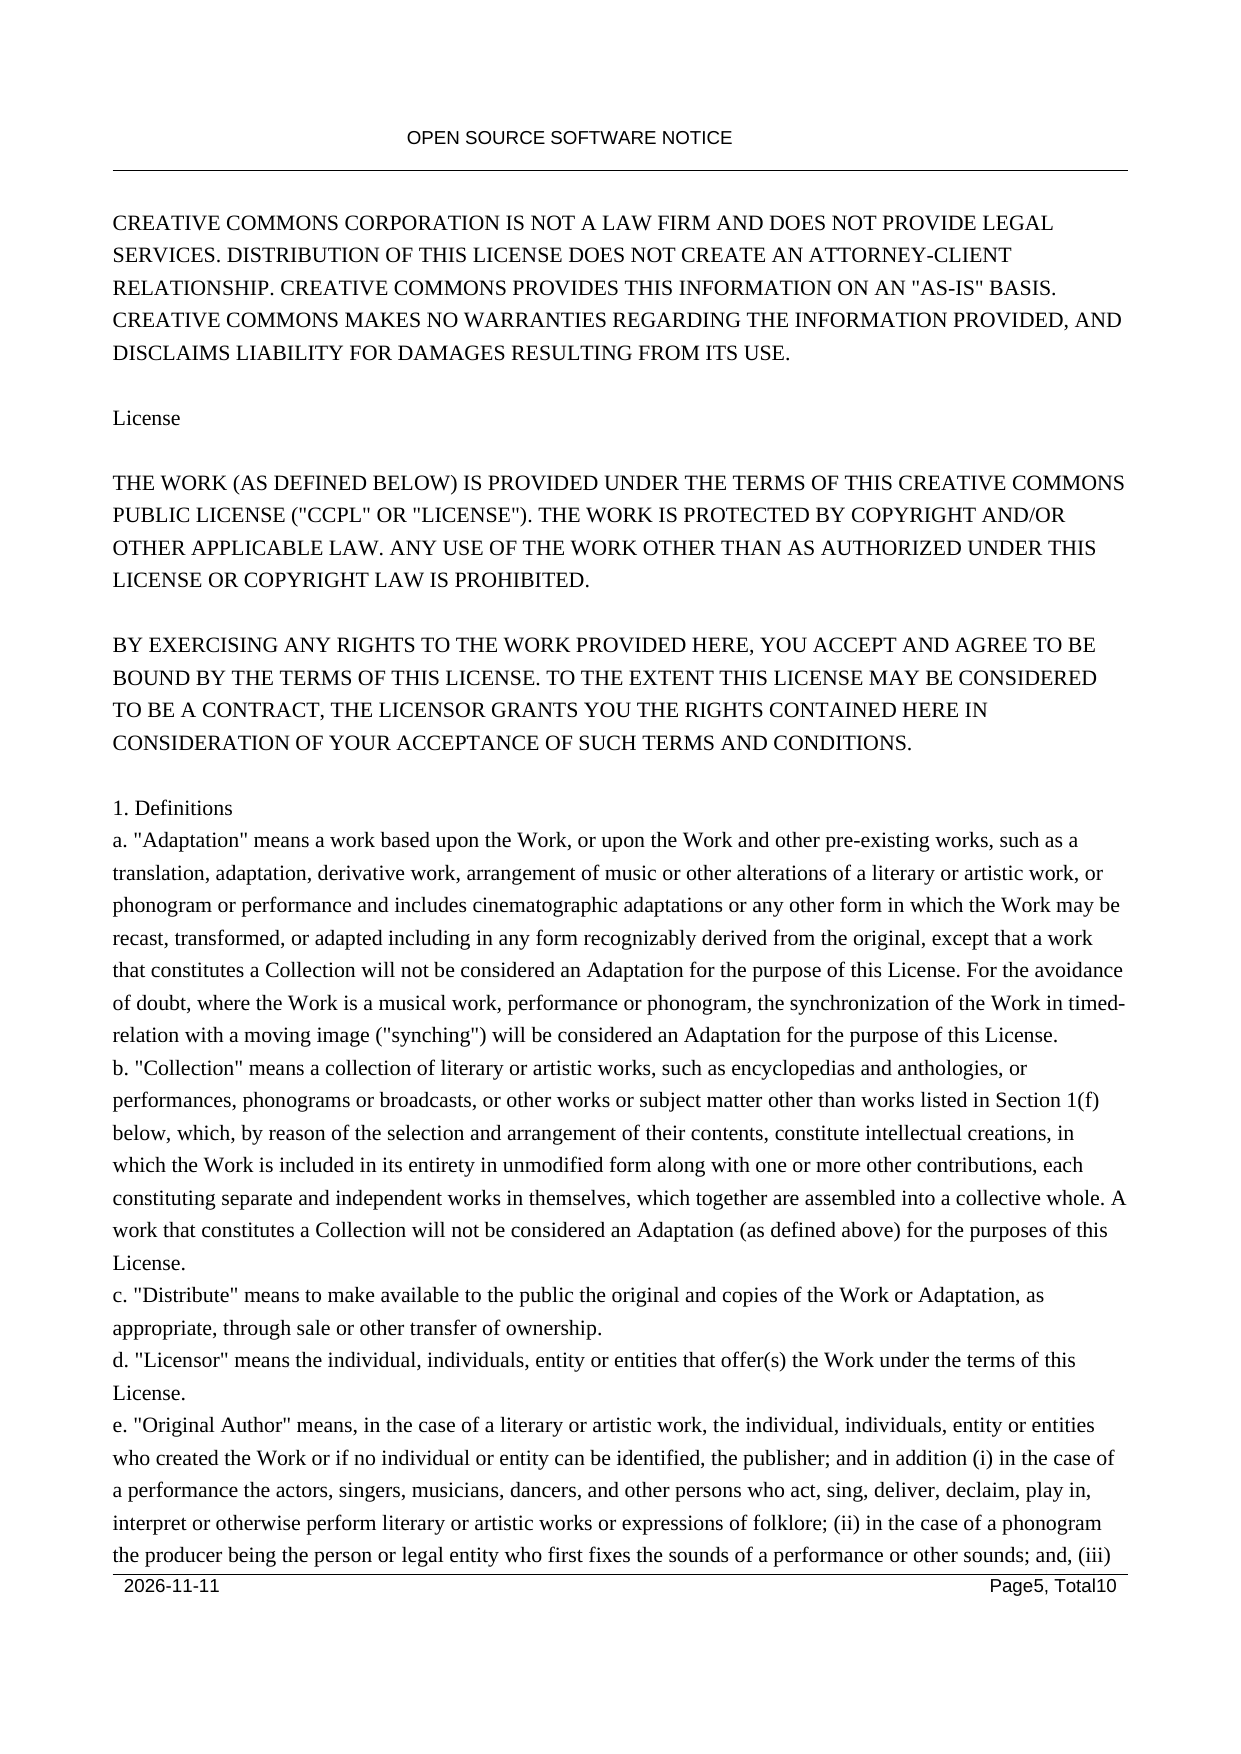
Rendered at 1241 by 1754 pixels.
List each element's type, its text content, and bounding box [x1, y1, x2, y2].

text 1. Definitions [112, 791, 1128, 824]
text b. "Collection" means a collection of literary or artistic works, such as encyclopedias and anthologies, or performances, phonograms or broadcasts, or other works or subject matter other than works listed in Section 1(f) below, which, by reason of the selection and arrangement of their contents, constitute intellectual creations, in which the Work is included in its entirety in unmodified form along with one or more other contributions, each constituting separate and independent works in themselves, which together are assembled into a collective whole. A work that constitutes a Collection will not be considered an Adaptation (as defined above) for the purposes of this License. [112, 1051, 1128, 1279]
text CREATIVE COMMONS CORPORATION IS NOT A LAW FIRM AND DOES NOT PROVIDE LEGAL SERVICES. DISTRIBUTION OF THIS LICENSE DOES NOT CREATE AN ATTORNEY-CLIENT RELATIONSHIP. CREATIVE COMMONS PROVIDES THIS INFORMATION ON AN "AS-IS" BASIS. CREATIVE COMMONS MAKES NO WARRANTIES REGARDING THE INFORMATION PROVIDED, AND DISCLAIMS LIABILITY FOR DAMAGES RESULTING FROM ITS USE. [112, 206, 1128, 369]
text BY EXERCISING ANY RIGHTS TO THE WORK PROVIDED HERE, YOU ACCEPT AND AGREE TO BE BOUND BY THE TERMS OF THIS LICENSE. TO THE EXTENT THIS LICENSE MAY BE CONSIDERED TO BE A CONTRACT, THE LICENSOR GRANTS YOU THE RIGHTS CONTAINED HERE IN CONSIDERATION OF YOUR ACCEPTANCE OF SUCH TERMS AND CONDITIONS. [112, 629, 1128, 759]
text a. "Adaptation" means a work based upon the Work, or upon the Work and other pre-existing works, such as a translation, adaptation, derivative work, arrangement of music or other alterations of a literary or artistic work, or phonogram or performance and includes cinematographic adaptations or any other form in which the Work may be recast, transformed, or adapted including in any form recognizably derived from the original, except that a work that constitutes a Collection will not be considered an Adaptation for the purpose of this License. For the avoidance of doubt, where the Work is a musical work, performance or phonogram, the synchronization of the Work in timed-relation with a moving image ("synching") will be considered an Adaptation for the purpose of this License. [112, 824, 1128, 1051]
text c. "Distribute" means to make available to the public the original and copies of the Work or Adaptation, as appropriate, through sale or other transfer of ownership. [112, 1279, 1128, 1344]
text d. "Licensor" means the individual, individuals, entity or entities that offer(s) the Work under the terms of this License. [112, 1344, 1128, 1409]
text License [112, 401, 1128, 434]
text THE WORK (AS DEFINED BELOW) IS PROVIDED UNDER THE TERMS OF THIS CREATIVE COMMONS PUBLIC LICENSE ("CCPL" OR "LICENSE"). THE WORK IS PROTECTED BY COPYRIGHT AND/OR OTHER APPLICABLE LAW. ANY USE OF THE WORK OTHER THAN AS AUTHORIZED UNDER THIS LICENSE OR COPYRIGHT LAW IS PROHIBITED. [112, 466, 1128, 596]
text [112, 1409, 1128, 1571]
